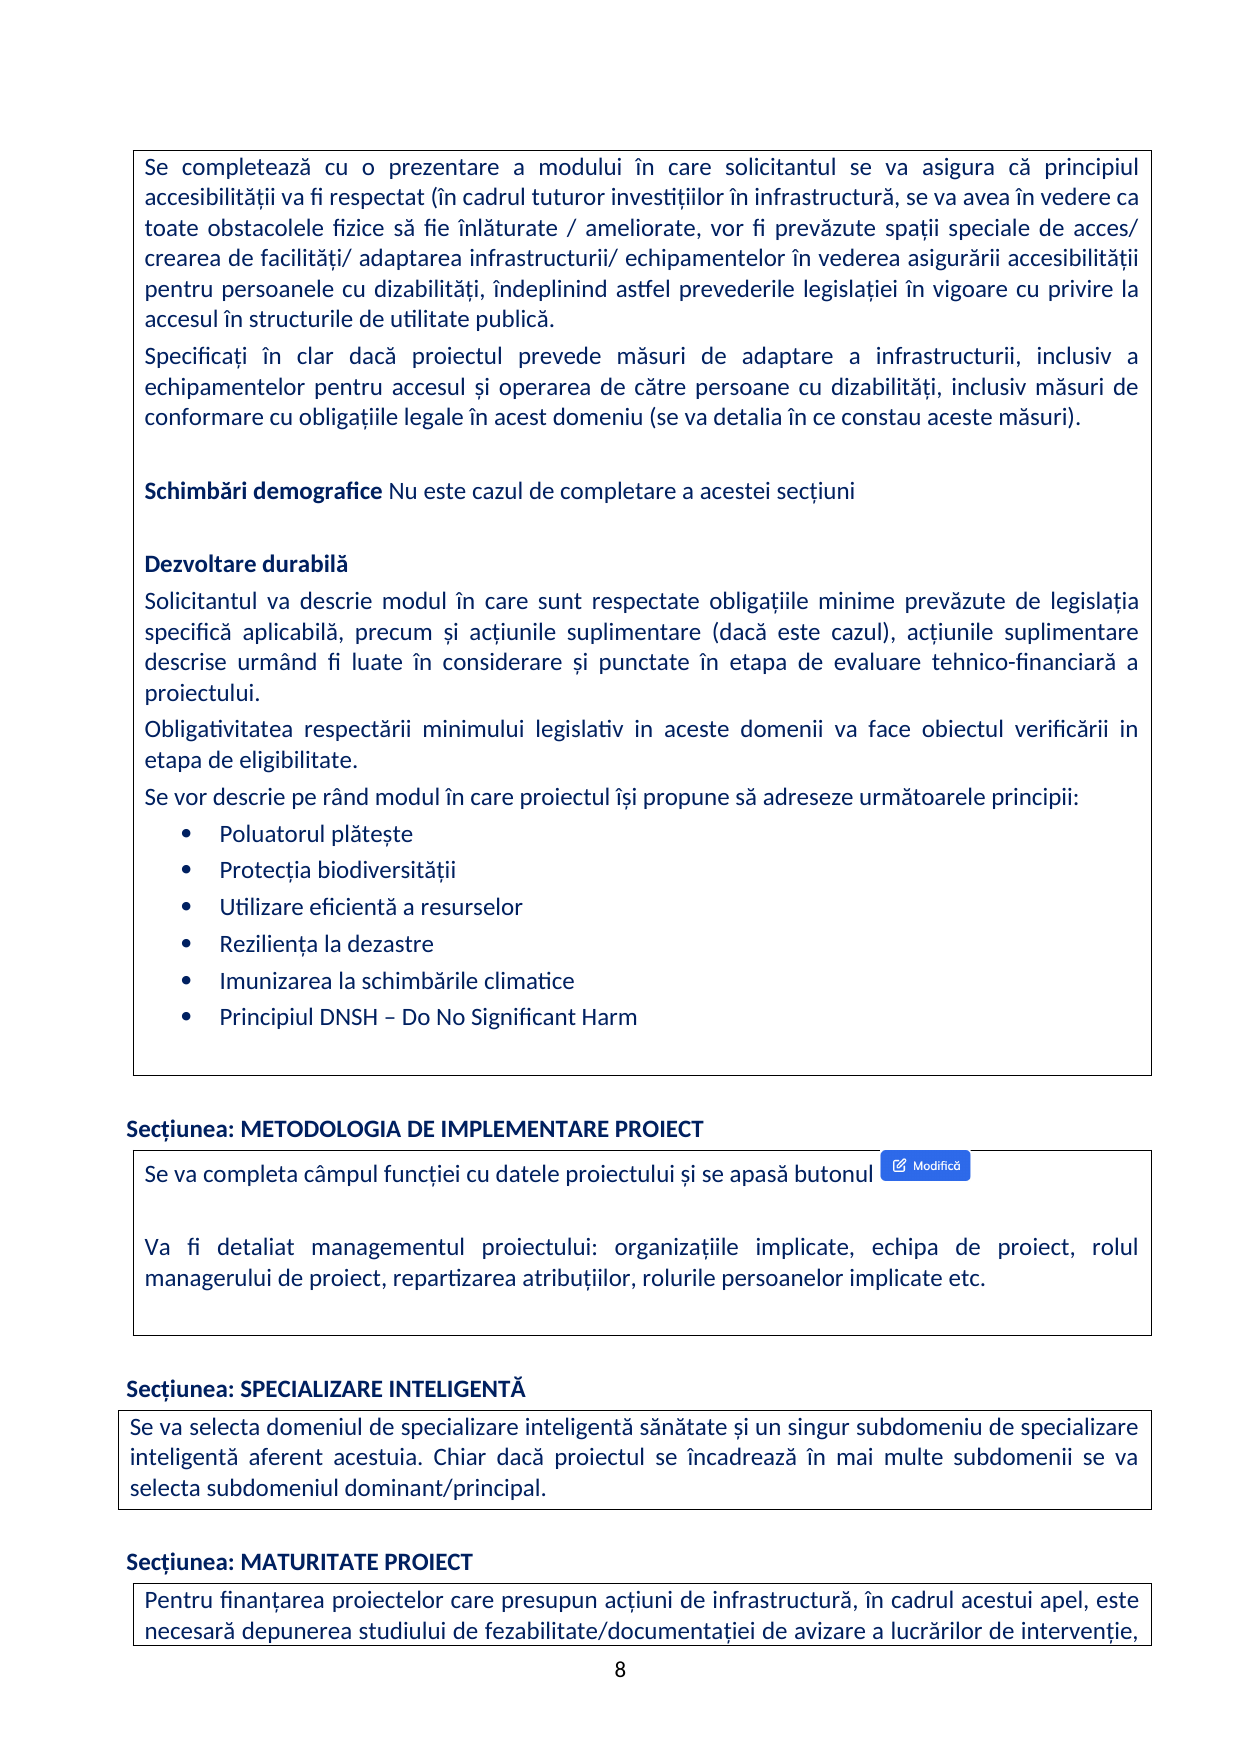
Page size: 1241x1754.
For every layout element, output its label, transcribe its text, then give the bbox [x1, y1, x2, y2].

text Secțiunea: MATURITATE PROIECT [126, 1547, 1152, 1577]
picture [880, 1150, 971, 1182]
table_header Se va completa câmpul funcției cu datele proiectului și se apasă butonul Va fi detaliat managementul proiectului: organizațiile implicate, echipa de proiect, rolul managerului de proiect, repartizarea atribuțiilor, rolurile persoanelor implicate etc. [134, 1151, 1151, 1335]
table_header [134, 151, 1151, 1075]
text Secțiunea: METODOLOGIA DE IMPLEMENTARE PROIECT [126, 1113, 1152, 1143]
text Secțiunea: SPECIALIZARE INTELIGENTĂ [126, 1373, 1152, 1404]
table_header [134, 1584, 1151, 1645]
table_header Se va selecta domeniul de specializare inteligentă sănătate și un singur subdomeniu de specializare inteligentă aferent acestuia. Chiar dacă proiectul se încadrează în mai multe subdomenii se va selecta subdomeniul dominant/principal. [119, 1411, 1151, 1509]
